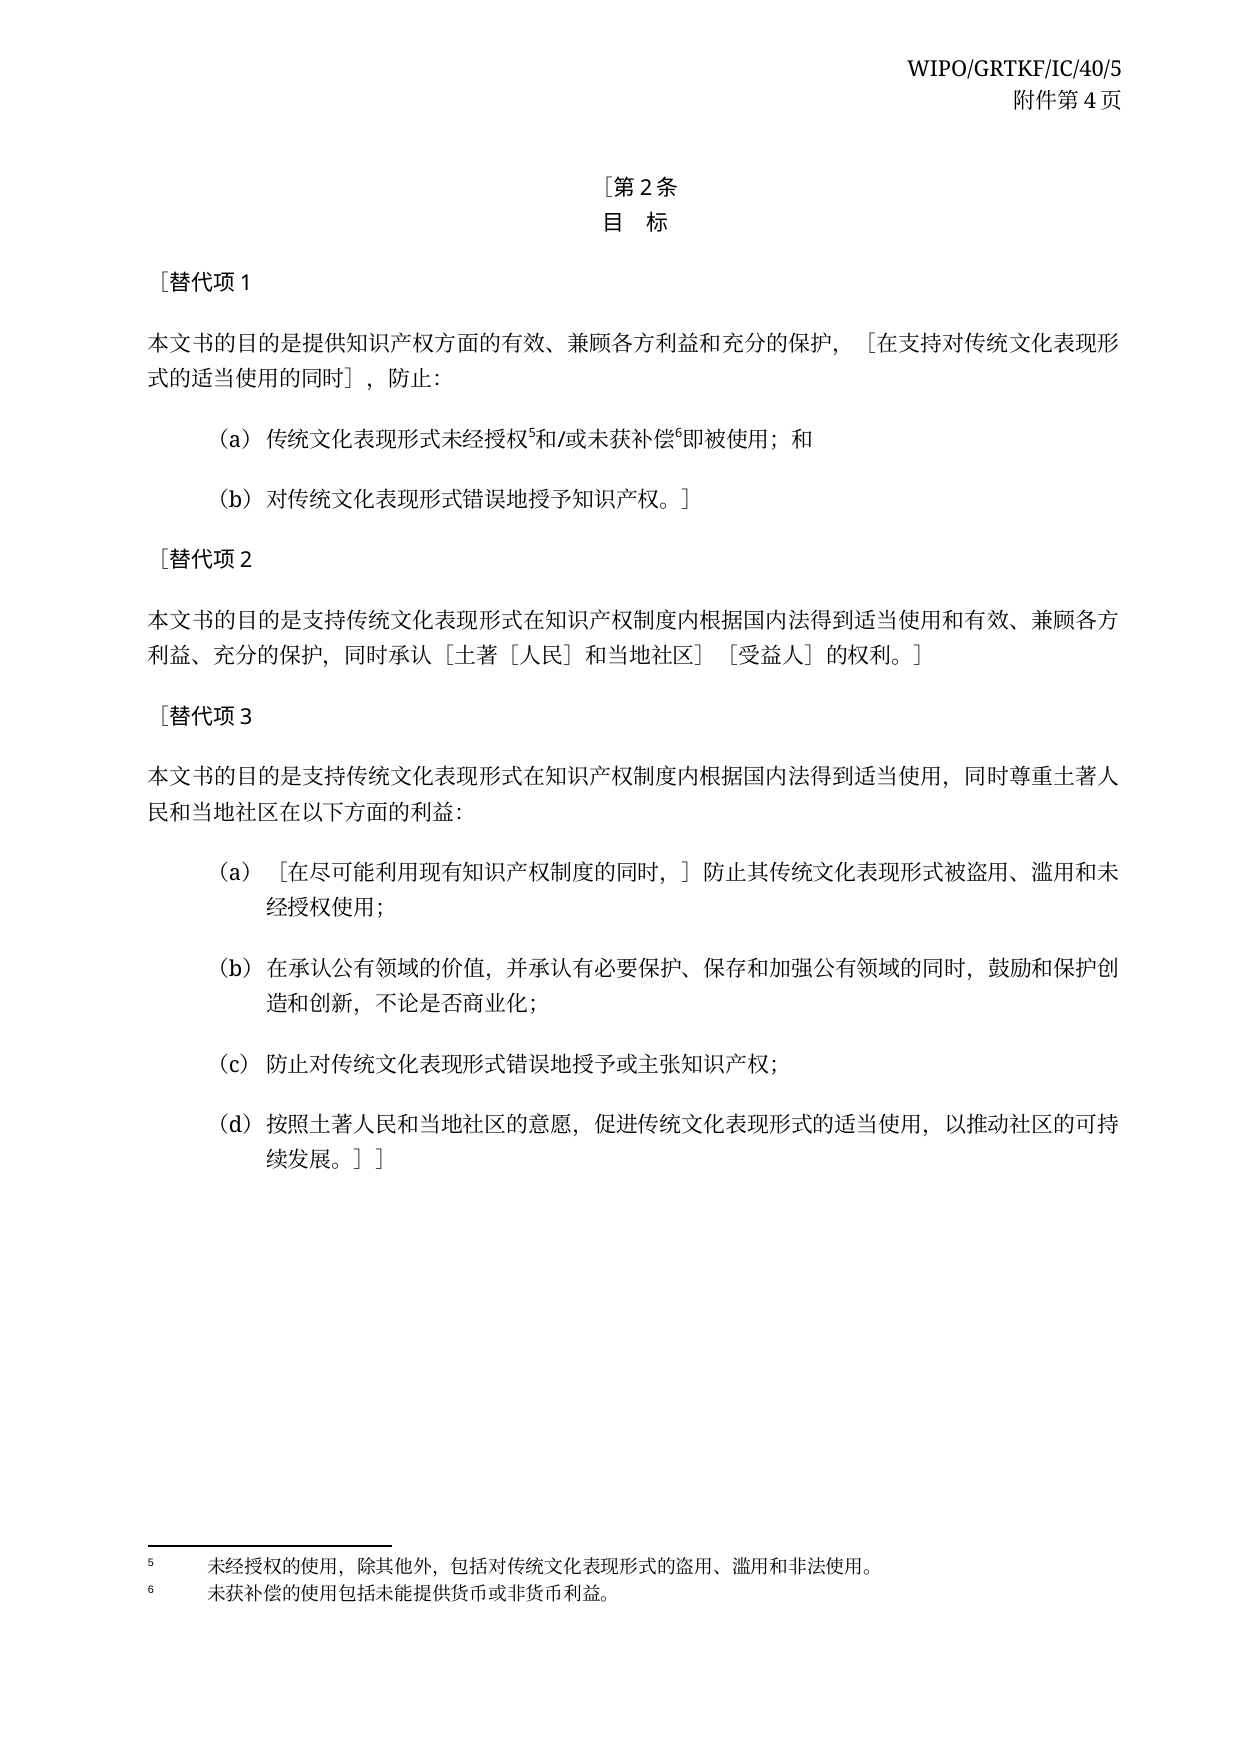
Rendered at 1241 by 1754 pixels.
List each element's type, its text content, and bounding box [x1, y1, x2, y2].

text 本文书的目的是支持传统文化表现形式在知识产权制度内根据国内法得到适当使用，同时尊重土著人民和当地社区在以下方面的利益： [148, 755, 1122, 826]
text ［替代项3 [148, 695, 1122, 730]
text ［替代项1 [148, 262, 1122, 297]
text （c） 防止对传统文化表现形式错误地授予或主张知识产权； [207, 1043, 1122, 1078]
text 本文书的目的是支持传统文化表现形式在知识产权制度内根据国内法得到适当使用和有效、兼顾各方利益、充分的保护，同时承认［土著［人民］和当地社区］［受益人］的权利。］ [148, 599, 1122, 670]
text 本文书的目的是提供知识产权方面的有效、兼顾各方利益和充分的保护，［在支持对传统文化表现形式的适当使用的同时］，防止： [148, 322, 1122, 393]
text （d） 按照土著人民和当地社区的意愿，促进传统文化表现形式的适当使用，以推动社区的可持续发展。］］ [207, 1103, 1122, 1174]
text （a） ［在尽可能利用现有知识产权制度的同时，］防止其传统文化表现形式被盗用、滥用和未经授权使用； [207, 851, 1122, 922]
list 传统文化表现形式未经授权和/或未获补偿即被使用；和 [207, 418, 1122, 453]
text ［第2条 目 标 [148, 166, 1122, 237]
list 对传统文化表现形式错误地授予知识产权。］ [207, 478, 1122, 514]
text （b） 在承认公有领域的价值，并承认有必要保护、保存和加强公有领域的同时，鼓励和保护创造和创新，不论是否商业化； [207, 947, 1122, 1018]
text ［替代项2 [148, 539, 1122, 574]
